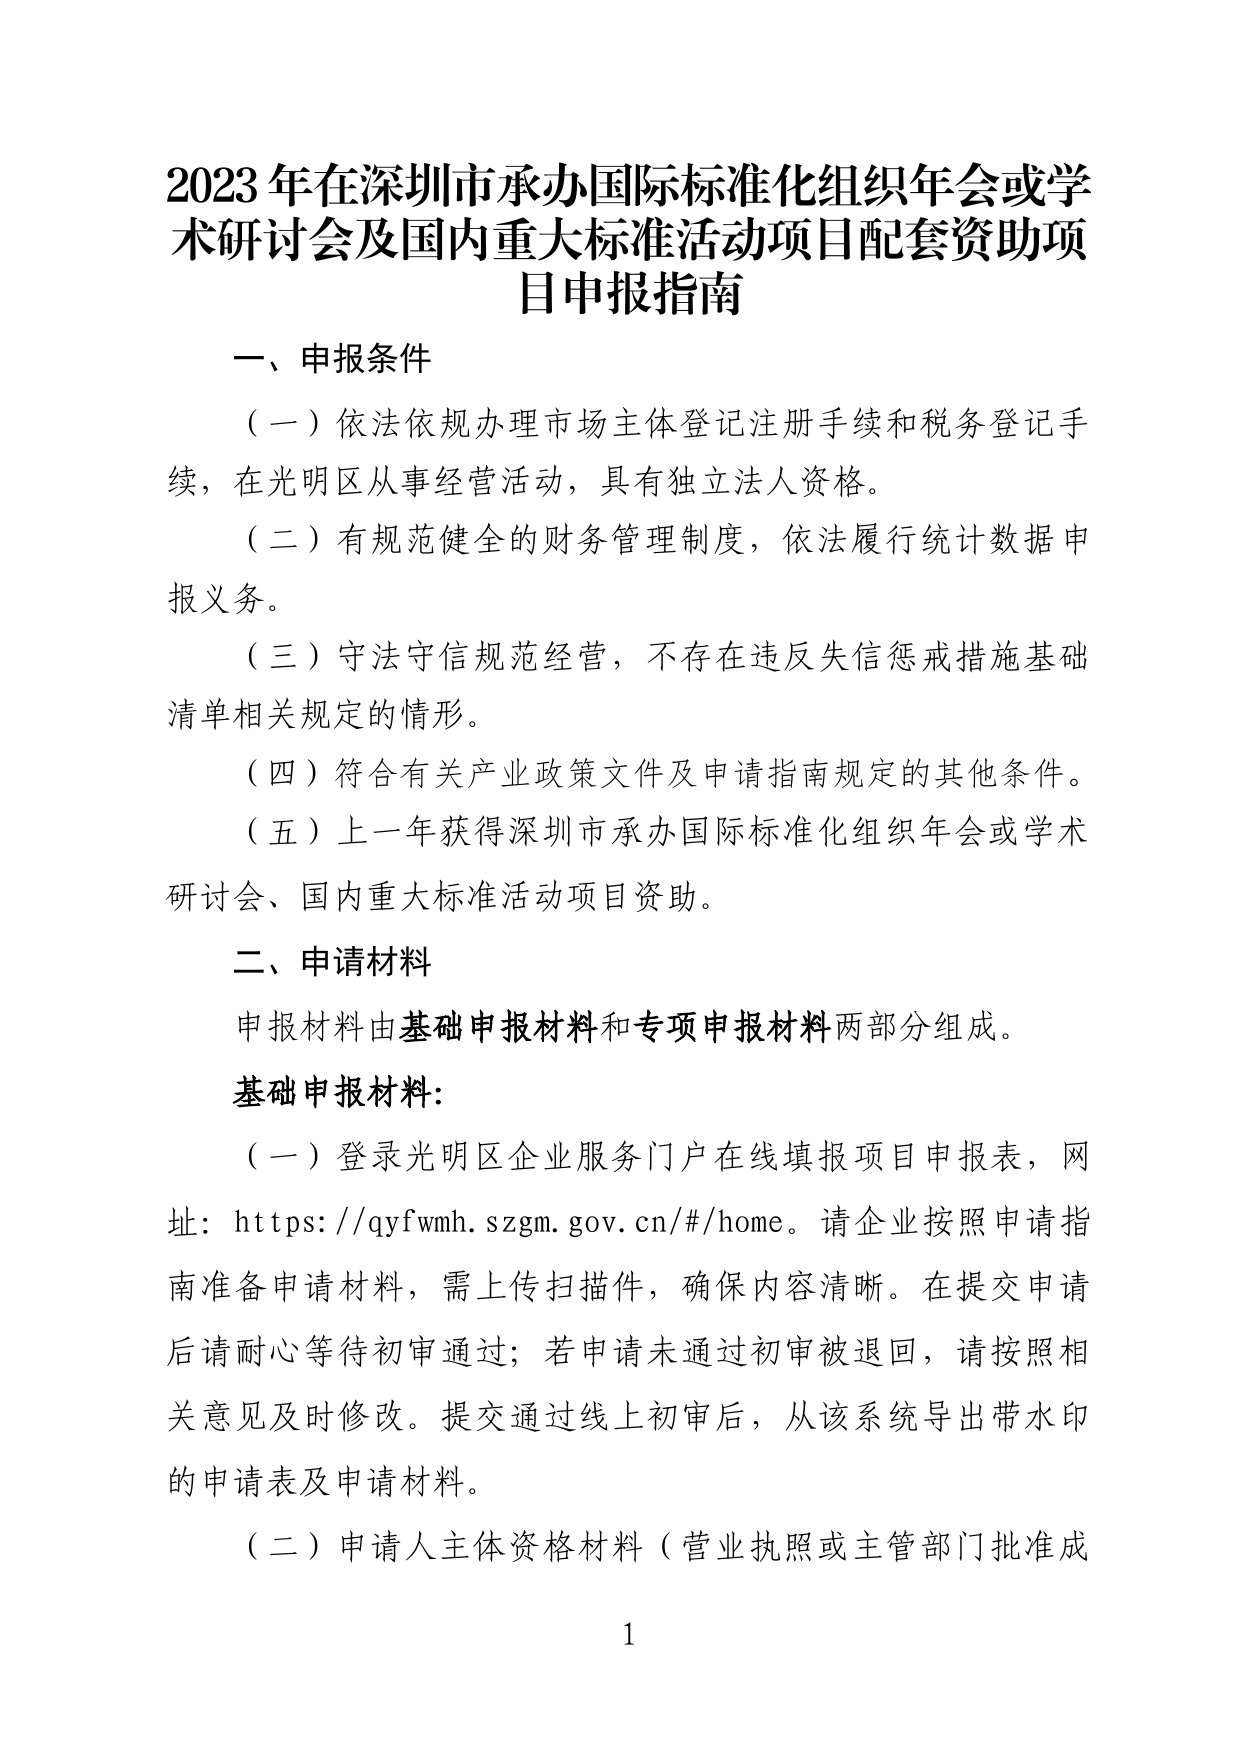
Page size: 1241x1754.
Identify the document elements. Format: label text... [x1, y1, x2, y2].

text （二）有规范健全的财务管理制度，依法履行统计数据申报义务。 [165, 505, 1093, 622]
text （一）依法依规办理市场主体登记注册手续和税务登记手续，在光明区从事经营活动，具有独立法人资格。 [165, 388, 1093, 505]
text （五）上一年获得深圳市承办国际标准化组织年会或学术研讨会、国内重大标准活动项目资助。 [165, 797, 1093, 927]
text 二、申请材料 [165, 927, 1093, 992]
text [165, 1512, 1093, 1577]
text （三）守法守信规范经营，不存在违反失信惩戒措施基础清单相关规定的情形。 [165, 622, 1093, 738]
text 申报材料由基础申报材料和专项申报材料两部分组成。 [165, 992, 1093, 1057]
text （四）符合有关产业政策文件及申请指南规定的其他条件。 [165, 738, 1093, 797]
text 2023年在深圳市承办国际标准化组织年会或学术研讨会及国内重大标准活动项目配套资助项目申报指南 [165, 162, 1093, 323]
text （一）登录光明区企业服务门户在线填报项目申报表，网址：https://qyfwmh.szgm.gov.cn/#/home。请企业按照申请指南准备申请材料，需上传扫描件，确保内容清晰。在提交申请后请耐心等待初审通过；若申请未通过初审被退回，请按照相关意见及时修改。提交通过线上初审后，从该系统导出带水印的申请表及申请材料。 [165, 1122, 1093, 1512]
text 一、申报条件 [165, 323, 1093, 388]
text 基础申报材料： [165, 1057, 1093, 1122]
